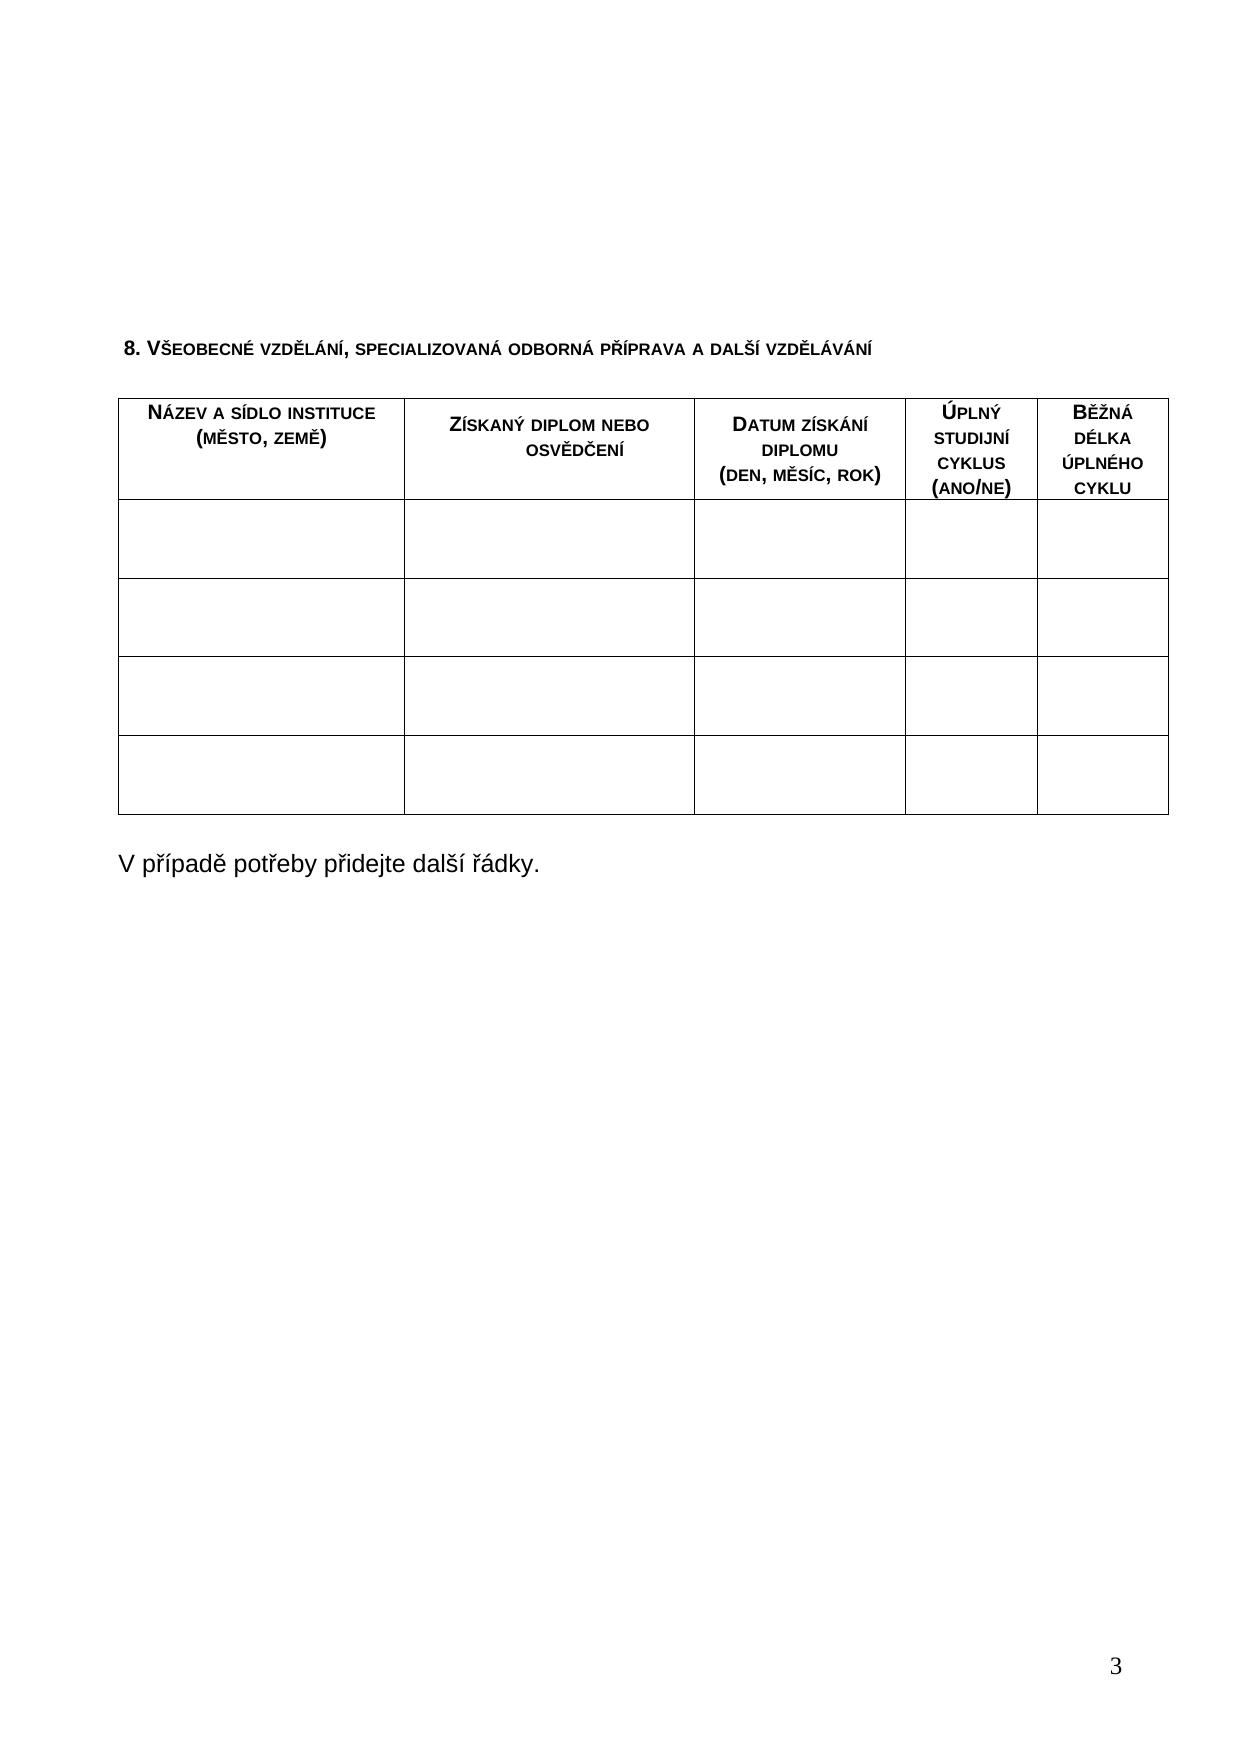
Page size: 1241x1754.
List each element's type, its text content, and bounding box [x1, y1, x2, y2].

table_header Získaný diplom nebo osvědčení [405, 399, 694, 499]
table_cell [906, 579, 1037, 656]
table_cell [906, 736, 1037, 814]
table_header Běžná délka úplného cyklu [1038, 399, 1168, 499]
table_cell [695, 579, 905, 656]
table_header Úplný studijní cyklus (ano/ne) [906, 399, 1037, 499]
table_cell [1038, 736, 1168, 814]
table_cell [1038, 657, 1168, 735]
table_cell [695, 500, 905, 577]
table_cell [119, 579, 404, 656]
table_cell [1038, 500, 1168, 577]
text V případě potřeby přidejte další řádky. [118, 840, 1122, 877]
table_cell [405, 736, 694, 814]
table_cell [119, 657, 404, 735]
table_cell [1038, 579, 1168, 656]
table_header Datum získání diplomu (den, měsíc, rok) [695, 399, 905, 499]
table_cell [119, 500, 404, 577]
table_header Název a sídlo instituce (město, země) [119, 399, 404, 499]
table_cell [405, 657, 694, 735]
table_cell [906, 500, 1037, 577]
table_cell [906, 657, 1037, 735]
table_cell [695, 657, 905, 735]
table_cell [119, 736, 404, 814]
table_cell [405, 579, 694, 656]
table_cell [405, 500, 694, 577]
table_header 8. Všeobecné vzdělání, specializovaná odborná příprava a další vzdělávání [118, 323, 1131, 398]
table_cell [695, 736, 905, 814]
